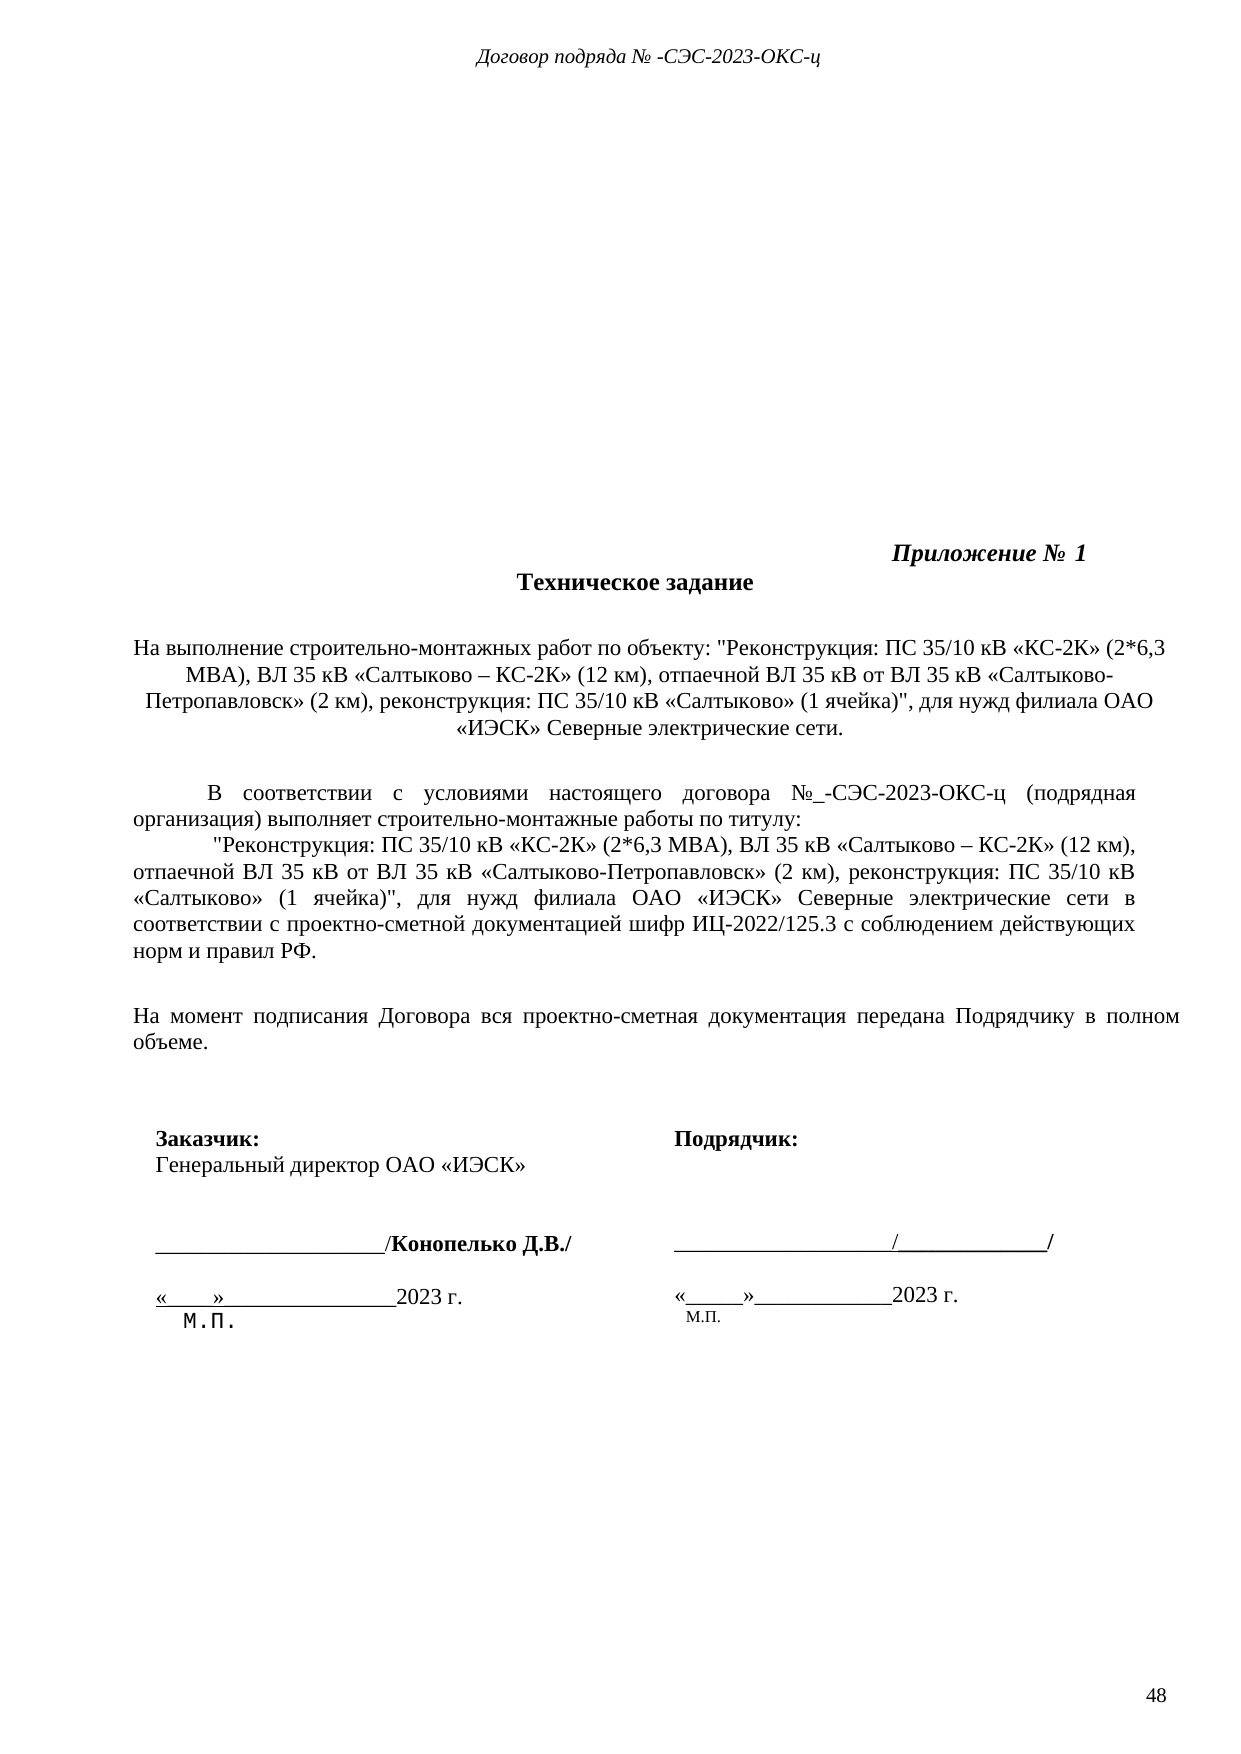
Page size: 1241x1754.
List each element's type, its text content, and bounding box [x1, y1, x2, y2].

text На момент подписания Договора вся проектно-сметная документация передана Подрядчику в полном объеме. [133, 1002, 1181, 1055]
table_header Подрядчик: ___________________/_____________/ «_____»____________2023 г. М.П. [663, 1125, 1178, 1335]
list Приложение № 1 Техническое задание [133, 538, 1137, 596]
text На выполнение строительно-монтажных работ по объекту: "Реконструкция: ПС 35/10 кВ «КС-2К» (2*6,3 МВА), ВЛ 35 кВ «Салтыково – КС-2К» (12 км), отпаечной ВЛ 35 кВ от ВЛ 35 кВ «Салтыково-Петропавловск» (2 км), реконструкция: ПС 35/10 кВ «Салтыково» (1 ячейка)", для нужд филиала ОАО «ИЭСК» Северные электрические сети. [133, 608, 1167, 740]
text "Реконструкция: ПС 35/10 кВ «КС-2К» (2*6,3 МВА), ВЛ 35 кВ «Салтыково – КС-2К» (12 км), отпаечной ВЛ 35 кВ от ВЛ 35 кВ «Салтыково-Петропавловск» (2 км), реконструкция: ПС 35/10 кВ «Салтыково» (1 ячейка)", для нужд филиала ОАО «ИЭСК» Северные электрические сети в соответствии с проектно-сметной документацией шифр ИЦ-2022/125.3 с соблюдением действующих норм и правил РФ. [133, 831, 1137, 963]
text В соответствии с условиями настоящего договора №_-СЭС-2023-ОКС-ц (подрядная организация) выполняет строительно-монтажные работы по титулу: [133, 779, 1137, 831]
table_header Заказчик: Генеральный директор ОАО «ИЭСК» ____________________/Конопелько Д.В./ «____»_______________2023 г. М.П. [144, 1125, 663, 1335]
